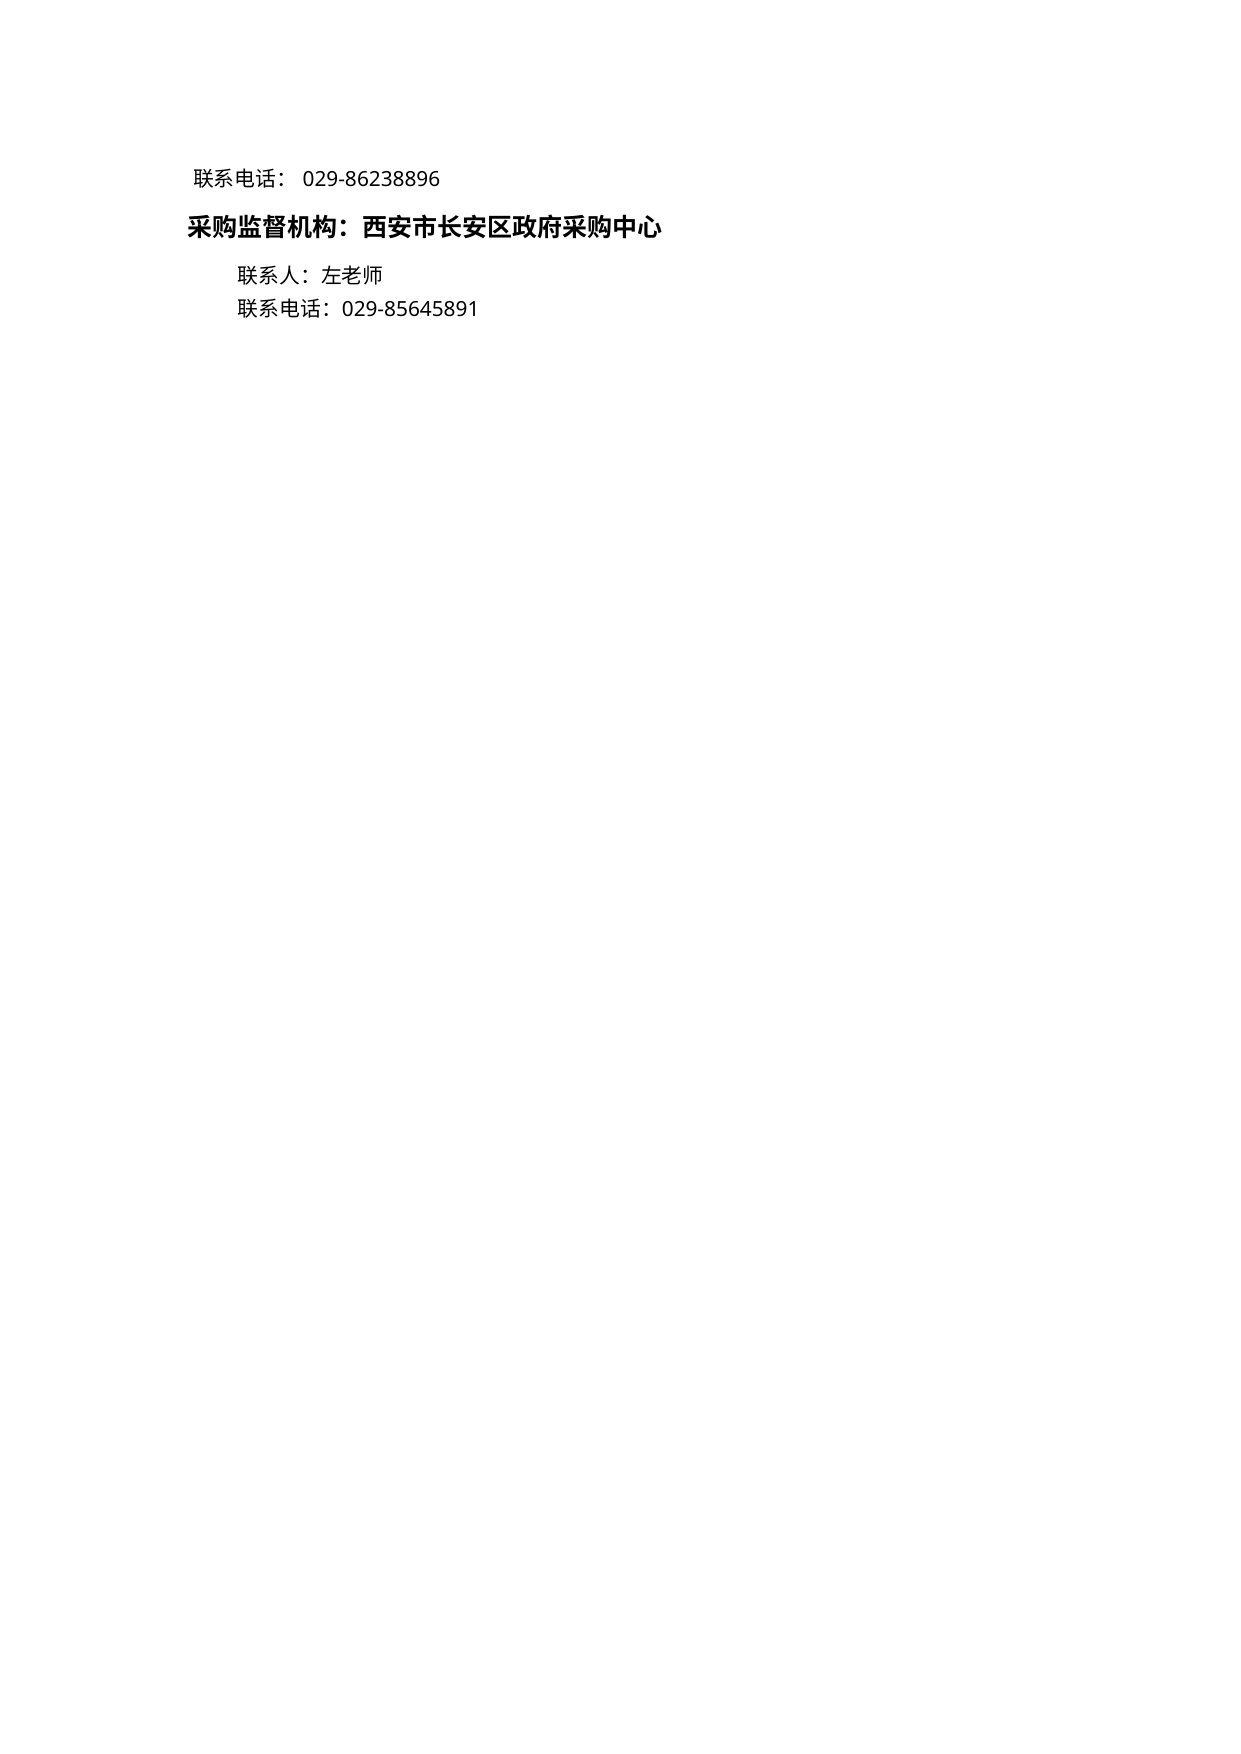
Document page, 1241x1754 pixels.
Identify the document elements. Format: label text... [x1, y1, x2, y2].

text 联系电话： 029-86238896 [187, 162, 1053, 194]
text 联系人：左老师 [187, 259, 1053, 292]
text 联系电话：029-85645891 [187, 292, 1053, 324]
text 采购监督机构：西安市长安区政府采购中心 [187, 194, 1053, 259]
